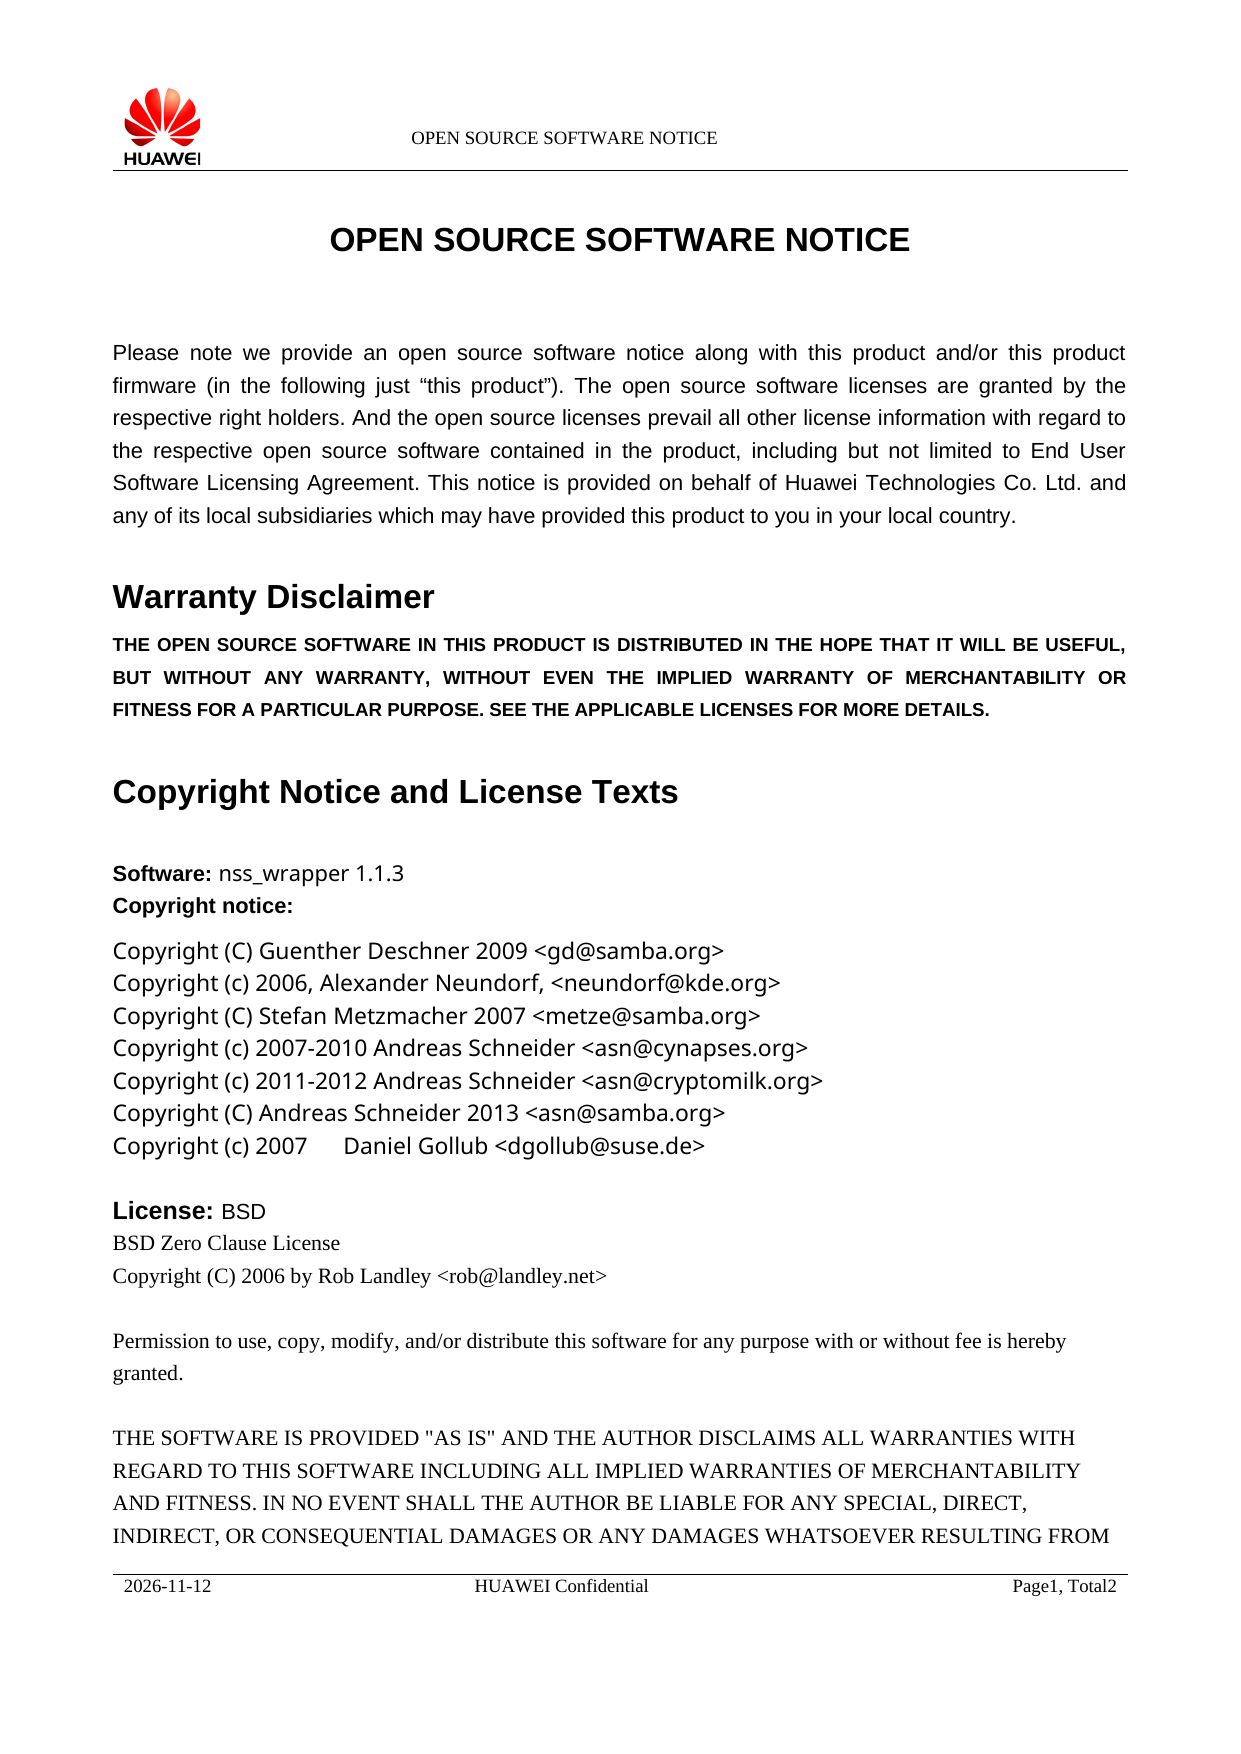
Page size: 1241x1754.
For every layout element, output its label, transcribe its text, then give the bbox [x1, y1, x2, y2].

title Software: nss_wrapper 1.1.3 [112, 856, 1128, 889]
text License: BSD [112, 1194, 1128, 1226]
text Warranty Disclaimer [112, 564, 1128, 629]
picture [124, 88, 201, 165]
text Copyright Notice and License Texts [112, 759, 1128, 824]
text Copyright notice: [112, 889, 1128, 921]
text Copyright (C) Guenther Deschner 2009 <gd@samba.org> Copyright (c) 2006, Alexander Neundorf, <neundorf@kde.org> Copyright (C) Stefan Metzmacher 2007 <metze@samba.org> Copyright (c) 2007-2010 Andreas Schneider <asn@cynapses.org> Copyright (c) 2011-2012 Andreas Schneider <asn@cryptomilk.org> Copyright (C) Andreas Schneider 2013 <asn@samba.org> Copyright (c) 2007 Daniel Gollub <dgollub@suse.de> [112, 934, 1128, 1194]
text OPEN SOURCE SOFTWARE NOTICE [112, 206, 1128, 271]
text The open source software in this product is distributed in the hope that it will be useful, but WITHOUT ANY WARRANTY, without even the implied warranty of MERCHANTABILITY or FITNESS FOR A PARTICULAR PURPOSE. See the applicable licenses for more details. [112, 629, 1128, 726]
text Please note we provide an open source software notice along with this product and/or this product firmware (in the following just “this product”). The open source software licenses are granted by the respective right holders. And the open source licenses prevail all other license information with regard to the respective open source software contained in the product, including but not limited to End User Software Licensing Agreement. This notice is provided on behalf of Huawei Technologies Co. Ltd. and any of its local subsidiaries which may have provided this product to you in your local country. [112, 336, 1128, 531]
